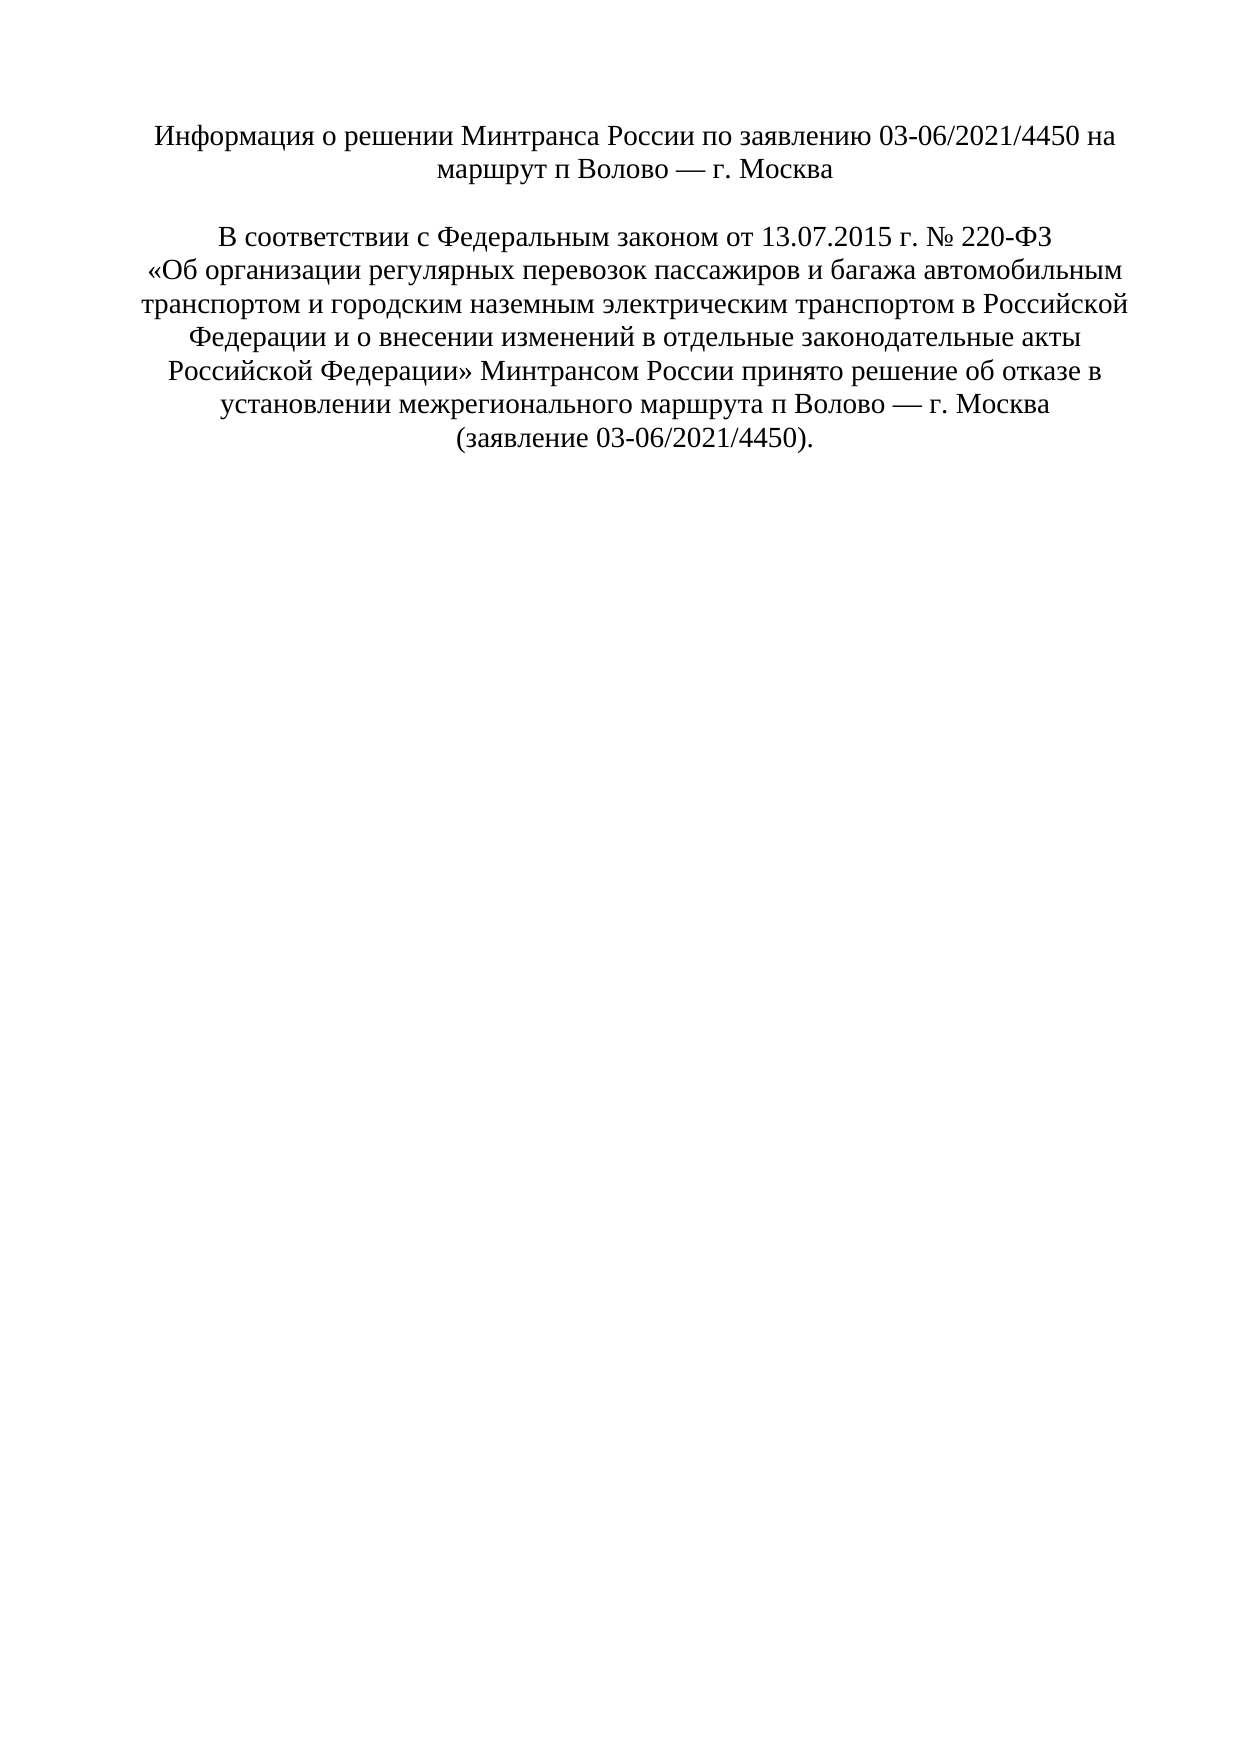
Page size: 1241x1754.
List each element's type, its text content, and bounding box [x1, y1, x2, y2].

text Информация о решении Минтранса России по заявлению 03-06/2021/4450 на маршрут п Волово — г. Москва [118, 118, 1152, 185]
text В соответствии с Федеральным законом от 13.07.2015 г. № 220-ФЗ «Об организации регулярных перевозок пассажиров и багажа автомобильным транспортом и городским наземным электрическим транспортом в Российской Федерации и о внесении изменений в отдельные законодательные акты Российской Федерации» Минтрансом России принято решение об отказе в установлении межрегионального маршрута п Волово — г. Москва [118, 219, 1152, 420]
text (заявление 03-06/2021/4450). [118, 420, 1152, 453]
